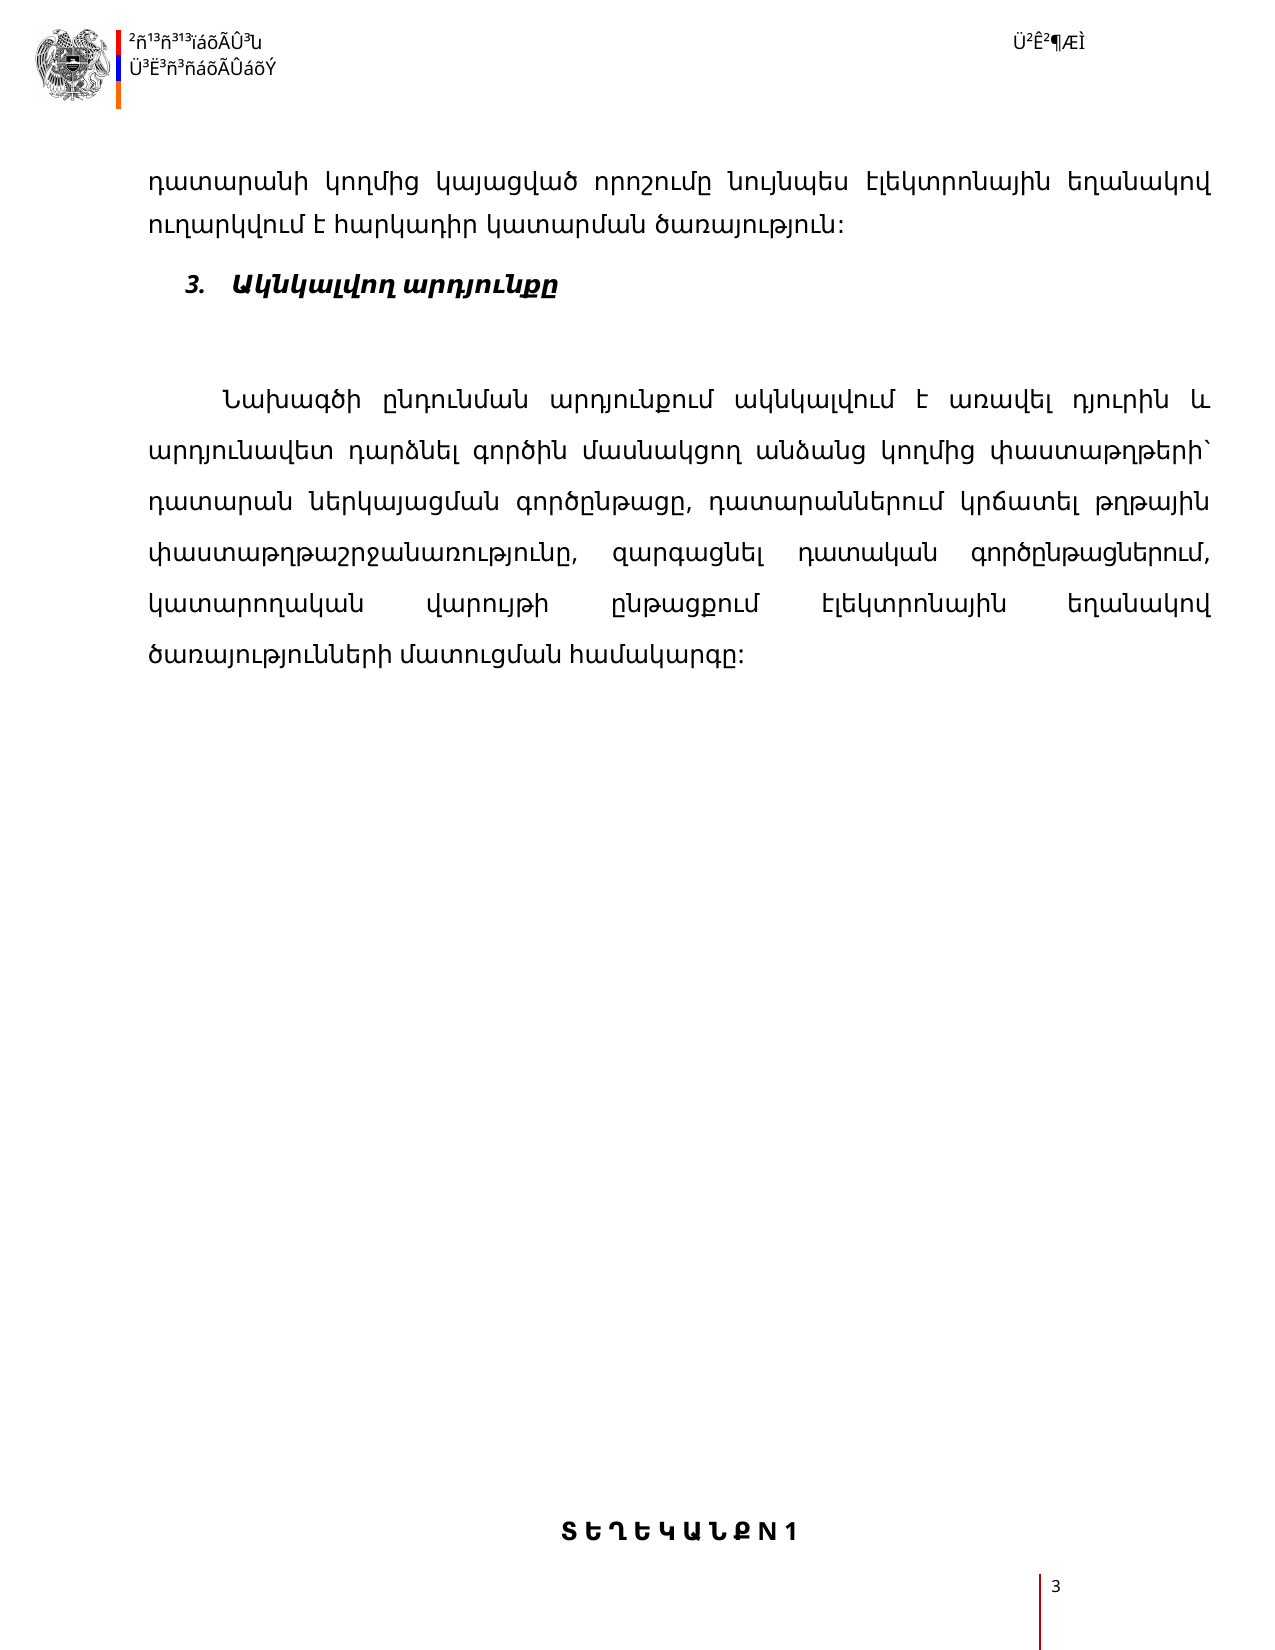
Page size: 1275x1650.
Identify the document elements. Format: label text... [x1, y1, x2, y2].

list Ակնկալվող արդյունքը [185, 267, 1211, 301]
text Տ Ե Ղ Ե Կ Ա Ն Ք N 1 [148, 1513, 1211, 1547]
picture [35, 28, 111, 101]
text Նախագծի ընդունման արդյունքում ակնկալվում է առավել դյուրին և արդյունավետ դարձնել գործին մասնակցող անձանց կողմից փաստաթղթերի` դատարան ներկայացման գործընթացը, դատարաններում կրճատել թղթային փաստաթղթաշրջանառությունը, զարգացնել դատական գործընթացներում, կատարողական վարույթի ընթացքում էլեկտրոնային եղանակով ծառայությունների մատուցման համակարգը: [148, 381, 1211, 671]
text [148, 167, 1211, 240]
